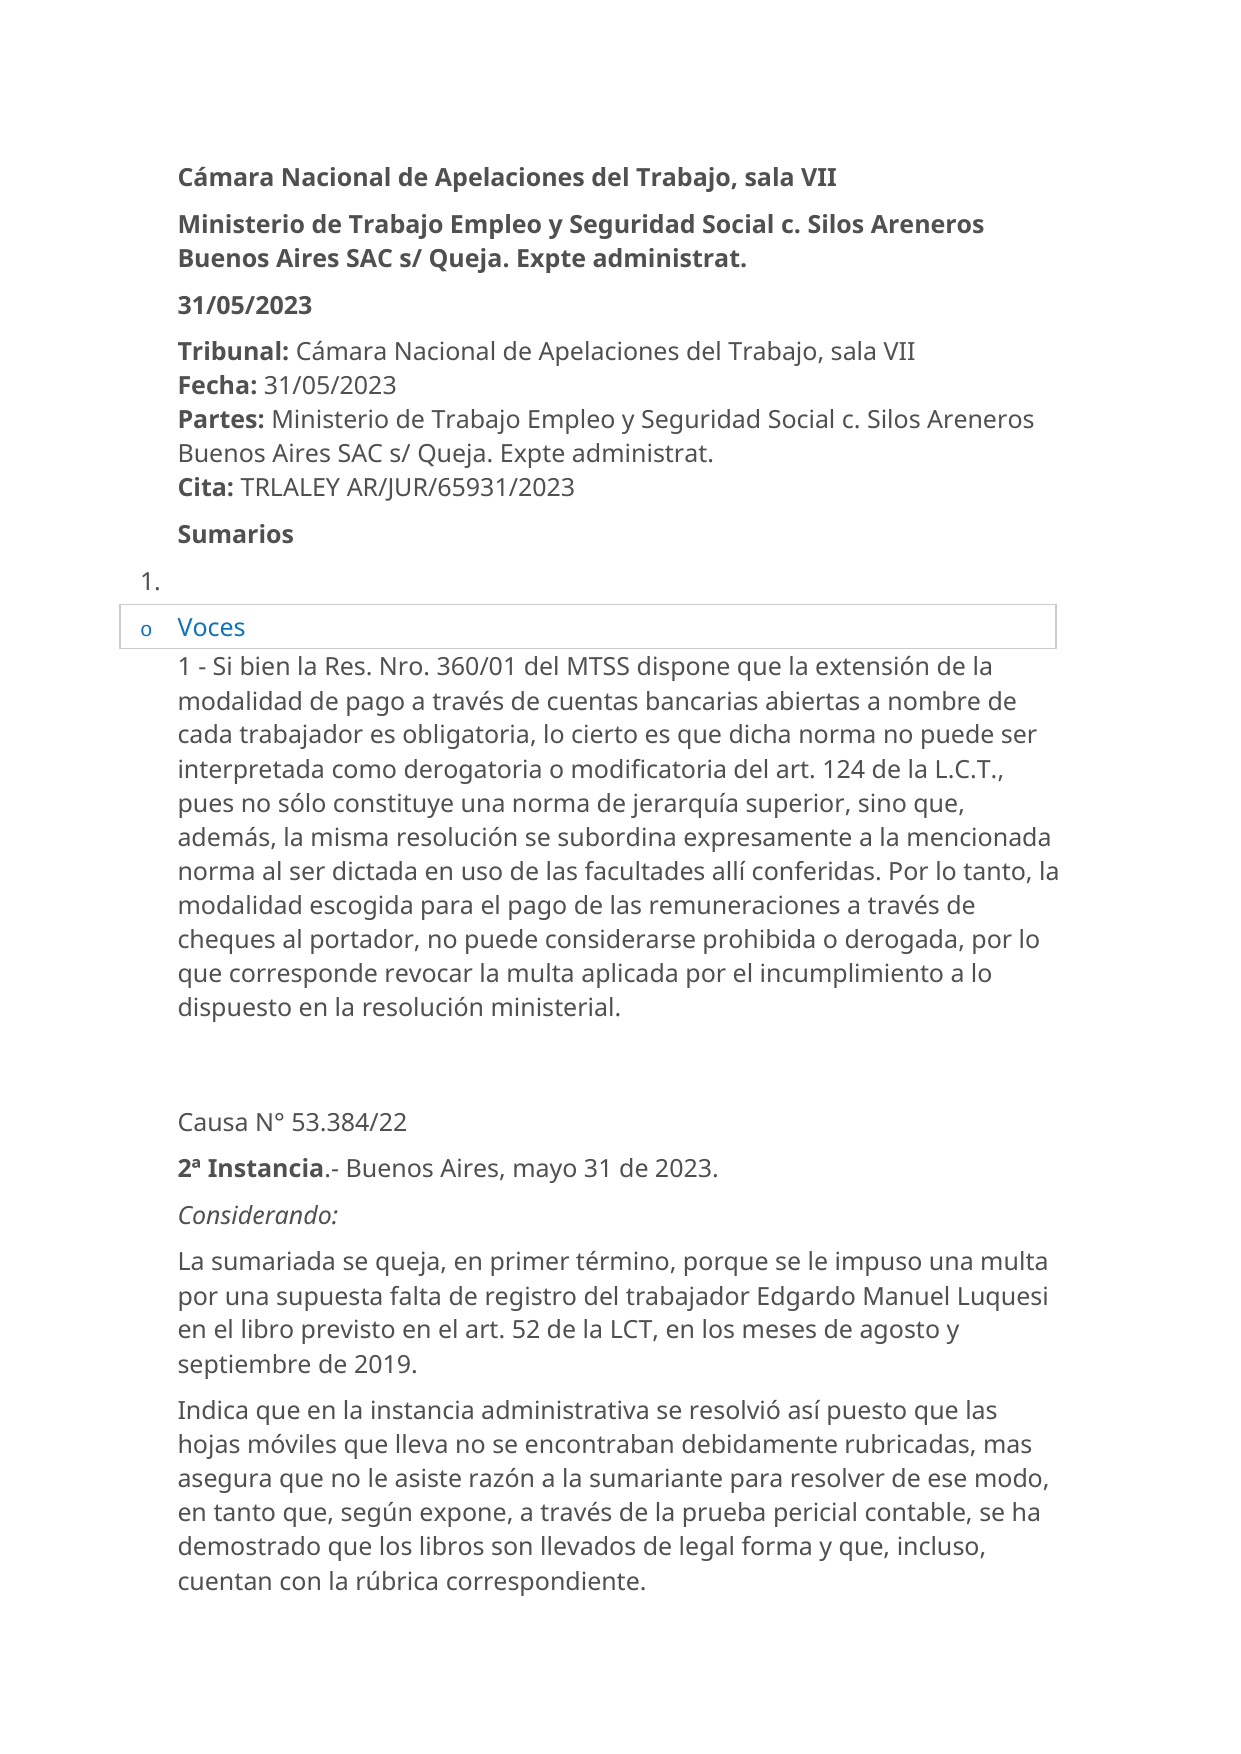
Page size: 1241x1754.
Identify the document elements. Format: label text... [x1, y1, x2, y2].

text La sumariada se queja, en primer término, porque se le impuso una multa por una supuesta falta de registro del trabajador Edgardo Manuel Luquesi en el libro previsto en el art. 52 de la LCT, en los meses de agosto y septiembre de 2019. [177, 1244, 1063, 1380]
text Causa N° 53.384/22 [177, 1104, 1063, 1138]
text 31/05/2023 [177, 287, 1063, 321]
text Sumarios [177, 517, 1063, 551]
text 2ª Instancia.- Buenos Aires, mayo 31 de 2023. [177, 1151, 1063, 1185]
text Cita: TRLALEY AR/JUR/65931/2023 [177, 470, 1063, 504]
text Considerando: [177, 1197, 1063, 1232]
list Voces [121, 605, 1055, 648]
text Partes: Ministerio de Trabajo Empleo y Seguridad Social c. Silos Areneros Buenos Aires SAC s/ Queja. Expte administrat. [177, 402, 1063, 470]
text Ministerio de Trabajo Empleo y Seguridad Social c. Silos Areneros Buenos Aires SAC s/ Queja. Expte administrat. [177, 207, 1063, 275]
text 1 - Si bien la Res. Nro. 360/01 del MTSS dispone que la extensión de la modalidad de pago a través de cuentas bancarias abiertas a nombre de cada trabajador es obligatoria, lo cierto es que dicha norma no puede ser interpretada como derogatoria o modificatoria del art. 124 de la L.C.T., pues no sólo constituye una norma de jerarquía superior, sino que, además, la misma resolución se subordina expresamente a la mencionada norma al ser dictada en uso de las facultades allí conferidas. Por lo tanto, la modalidad escogida para el pago de las remuneraciones a través de cheques al portador, no puede considerarse prohibida o derogada, por lo que corresponde revocar la multa aplicada por el incumplimiento a lo dispuesto en la resolución ministerial. [177, 649, 1063, 1024]
text Tribunal: Cámara Nacional de Apelaciones del Trabajo, sala VII [177, 334, 1063, 368]
text Indica que en la instancia administrativa se resolvió así puesto que las hojas móviles que lleva no se encontraban debidamente rubricadas, mas asegura que no le asiste razón a la sumariante para resolver de ese modo, en tanto que, según expone, a través de la prueba pericial contable, se ha demostrado que los libros son llevados de legal forma y que, incluso, cuentan con la rúbrica correspondiente. [177, 1393, 1063, 1597]
text Cámara Nacional de Apelaciones del Trabajo, sala VII [177, 160, 1063, 194]
text Fecha: 31/05/2023 [177, 368, 1063, 402]
